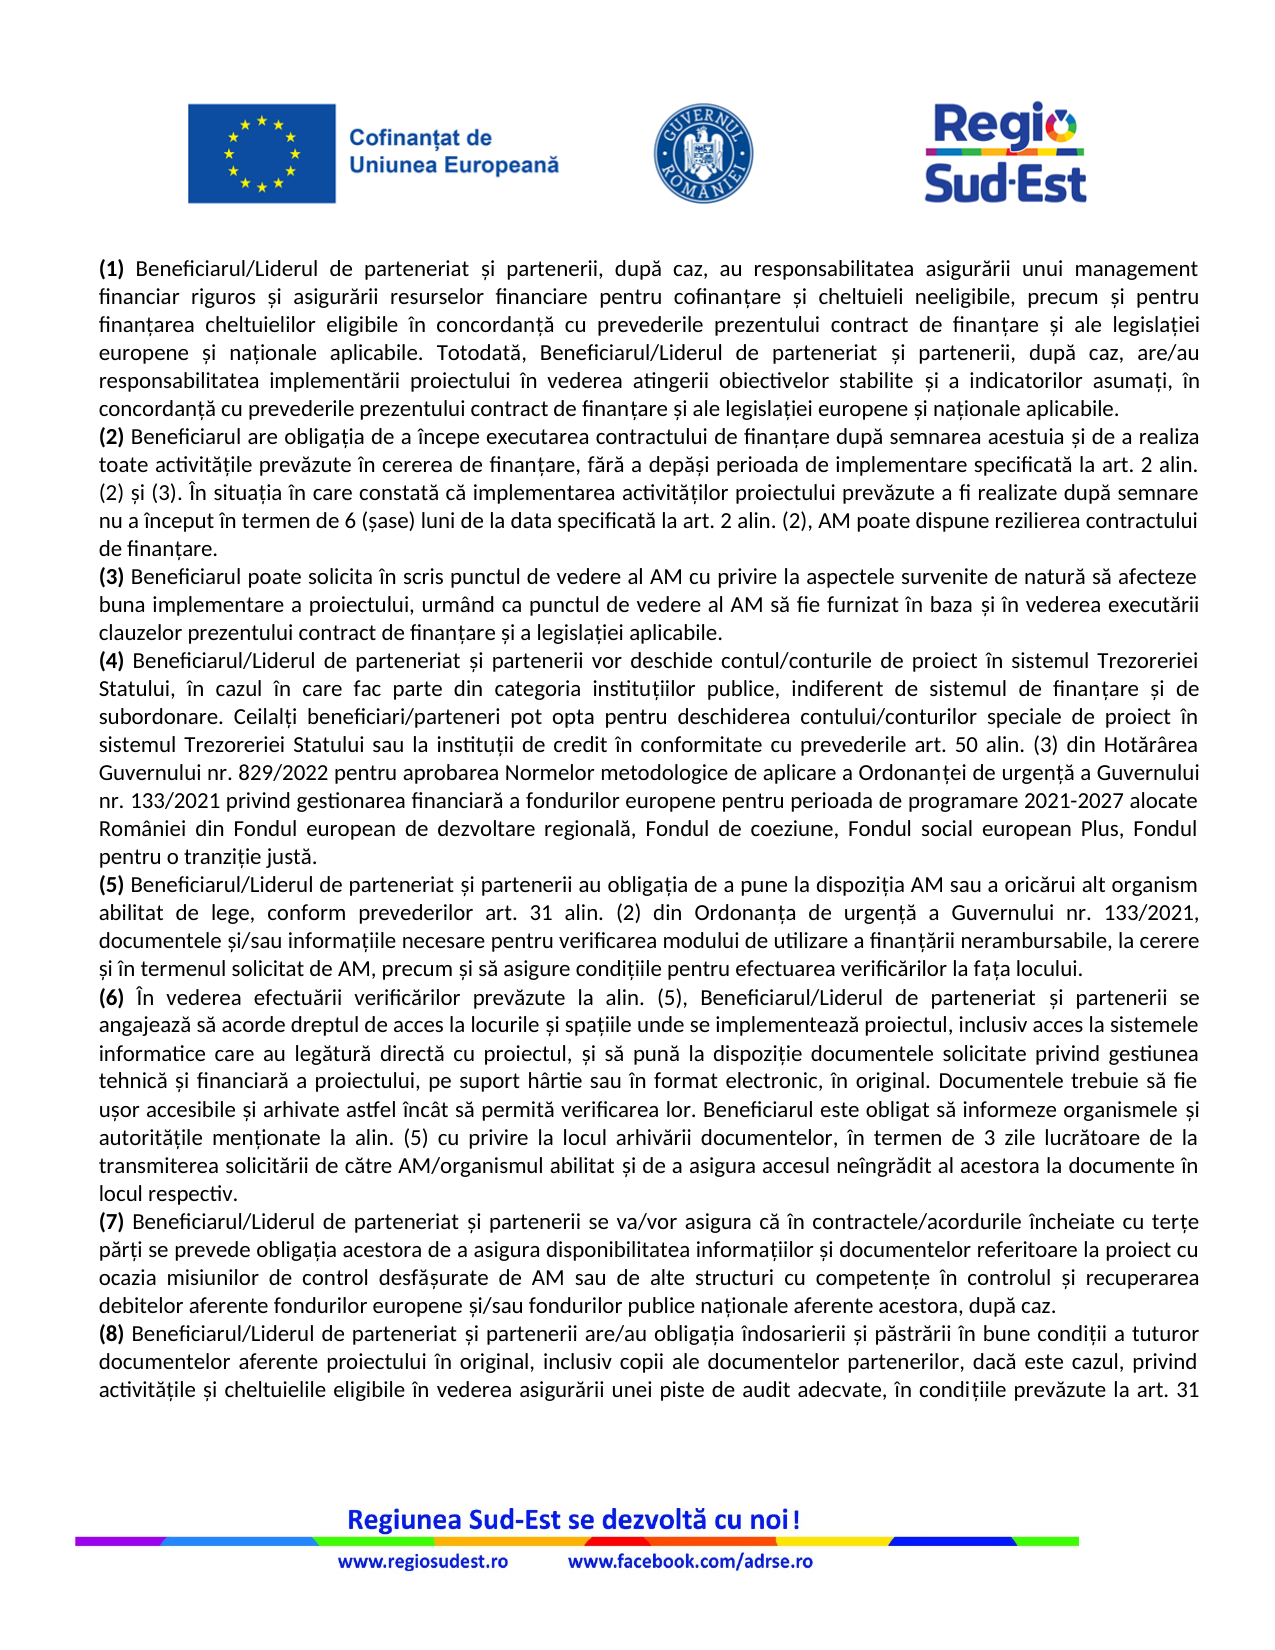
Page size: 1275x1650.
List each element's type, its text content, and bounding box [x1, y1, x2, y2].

text (1) Beneficiarul/Liderul de parteneriat şi partenerii, după caz, au responsabilitatea asigurării unui management financiar riguros şi asigurării resurselor financiare pentru cofinanţare şi cheltuieli neeligibile, precum şi pentru finanţarea cheltuielilor eligibile în concordanţă cu prevederile prezentului contract de finanţare şi ale legislaţiei europene şi naţionale aplicabile. Totodată, Beneficiarul/Liderul de parteneriat şi partenerii, după caz, are/au responsabilitatea implementării proiectului în vederea atingerii obiectivelor stabilite şi a indicatorilor asumaţi, în concordanţă cu prevederile prezentului contract de finanţare şi ale legislaţiei europene şi naţionale aplicabile. [98, 254, 1200, 422]
text (4) Beneficiarul/Liderul de parteneriat şi partenerii vor deschide contul/conturile de proiect în sistemul Trezoreriei Statului, în cazul în care fac parte din categoria instituţiilor publice, indiferent de sistemul de finanţare şi de subordonare. Ceilalţi beneficiari/parteneri pot opta pentru deschiderea contului/conturilor speciale de proiect în sistemul Trezoreriei Statului sau la instituţii de credit în conformitate cu prevederile art. 50 alin. (3) din Hotărârea Guvernului nr. 829/2022 pentru aprobarea Normelor metodologice de aplicare a Ordonanţei de urgenţă a Guvernului nr. 133/2021 privind gestionarea financiară a fondurilor europene pentru perioada de programare 2021-2027 alocate României din Fondul european de dezvoltare regională, Fondul de coeziune, Fondul social european Plus, Fondul pentru o tranziţie justă. [98, 646, 1200, 871]
text (6) În vederea efectuării verificărilor prevăzute la alin. (5), Beneficiarul/Liderul de parteneriat şi partenerii se angajează să acorde dreptul de acces la locurile şi spaţiile unde se implementează proiectul, inclusiv acces la sistemele informatice care au legătură directă cu proiectul, şi să pună la dispoziţie documentele solicitate privind gestiunea tehnică şi financiară a proiectului, pe suport hârtie sau în format electronic, în original. Documentele trebuie să fie uşor accesibile şi arhivate astfel încât să permită verificarea lor. Beneficiarul este obligat să informeze organismele şi autorităţile menţionate la alin. (5) cu privire la locul arhivării documentelor, în termen de 3 zile lucrătoare de la transmiterea solicitării de către AM/organismul abilitat şi de a asigura accesul neîngrădit al acestora la documente în locul respectiv. [98, 983, 1200, 1207]
text (7) Beneficiarul/Liderul de parteneriat şi partenerii se va/vor asigura că în contractele/acordurile încheiate cu terţe părţi se prevede obligaţia acestora de a asigura disponibilitatea informaţiilor şi documentelor referitoare la proiect cu ocazia misiunilor de control desfăşurate de AM sau de alte structuri cu competenţe în controlul şi recuperarea debitelor aferente fondurilor europene şi/sau fondurilor publice naţionale aferente acestora, după caz. [98, 1207, 1200, 1319]
picture [75, 1508, 1079, 1577]
text (2) Beneficiarul are obligaţia de a începe executarea contractului de finanţare după semnarea acestuia şi de a realiza toate activităţile prevăzute în cererea de finanţare, fără a depăşi perioada de implementare specificată la art. 2 alin. (2) şi (3). În situaţia în care constată că implementarea activităţilor proiectului prevăzute a fi realizate după semnare nu a început în termen de 6 (șase) luni de la data specificată la art. 2 alin. (2), AM poate dispune rezilierea contractului de finanţare. [98, 422, 1200, 562]
text (3) Beneficiarul poate solicita în scris punctul de vedere al AM cu privire la aspectele survenite de natură să afecteze buna implementare a proiectului, urmând ca punctul de vedere al AM să fie furnizat în baza şi în vederea executării clauzelor prezentului contract de finanţare şi a legislaţiei aplicabile. [98, 562, 1200, 646]
text (5) Beneficiarul/Liderul de parteneriat şi partenerii au obligaţia de a pune la dispoziţia AM sau a oricărui alt organism abilitat de lege, conform prevederilor art. 31 alin. (2) din Ordonanţa de urgenţă a Guvernului nr. 133/2021, documentele şi/sau informaţiile necesare pentru verificarea modului de utilizare a finanţării nerambursabile, la cerere şi în termenul solicitat de AM, precum şi să asigure condiţiile pentru efectuarea verificărilor la faţa locului. [98, 871, 1200, 983]
picture [155, 73, 1120, 226]
